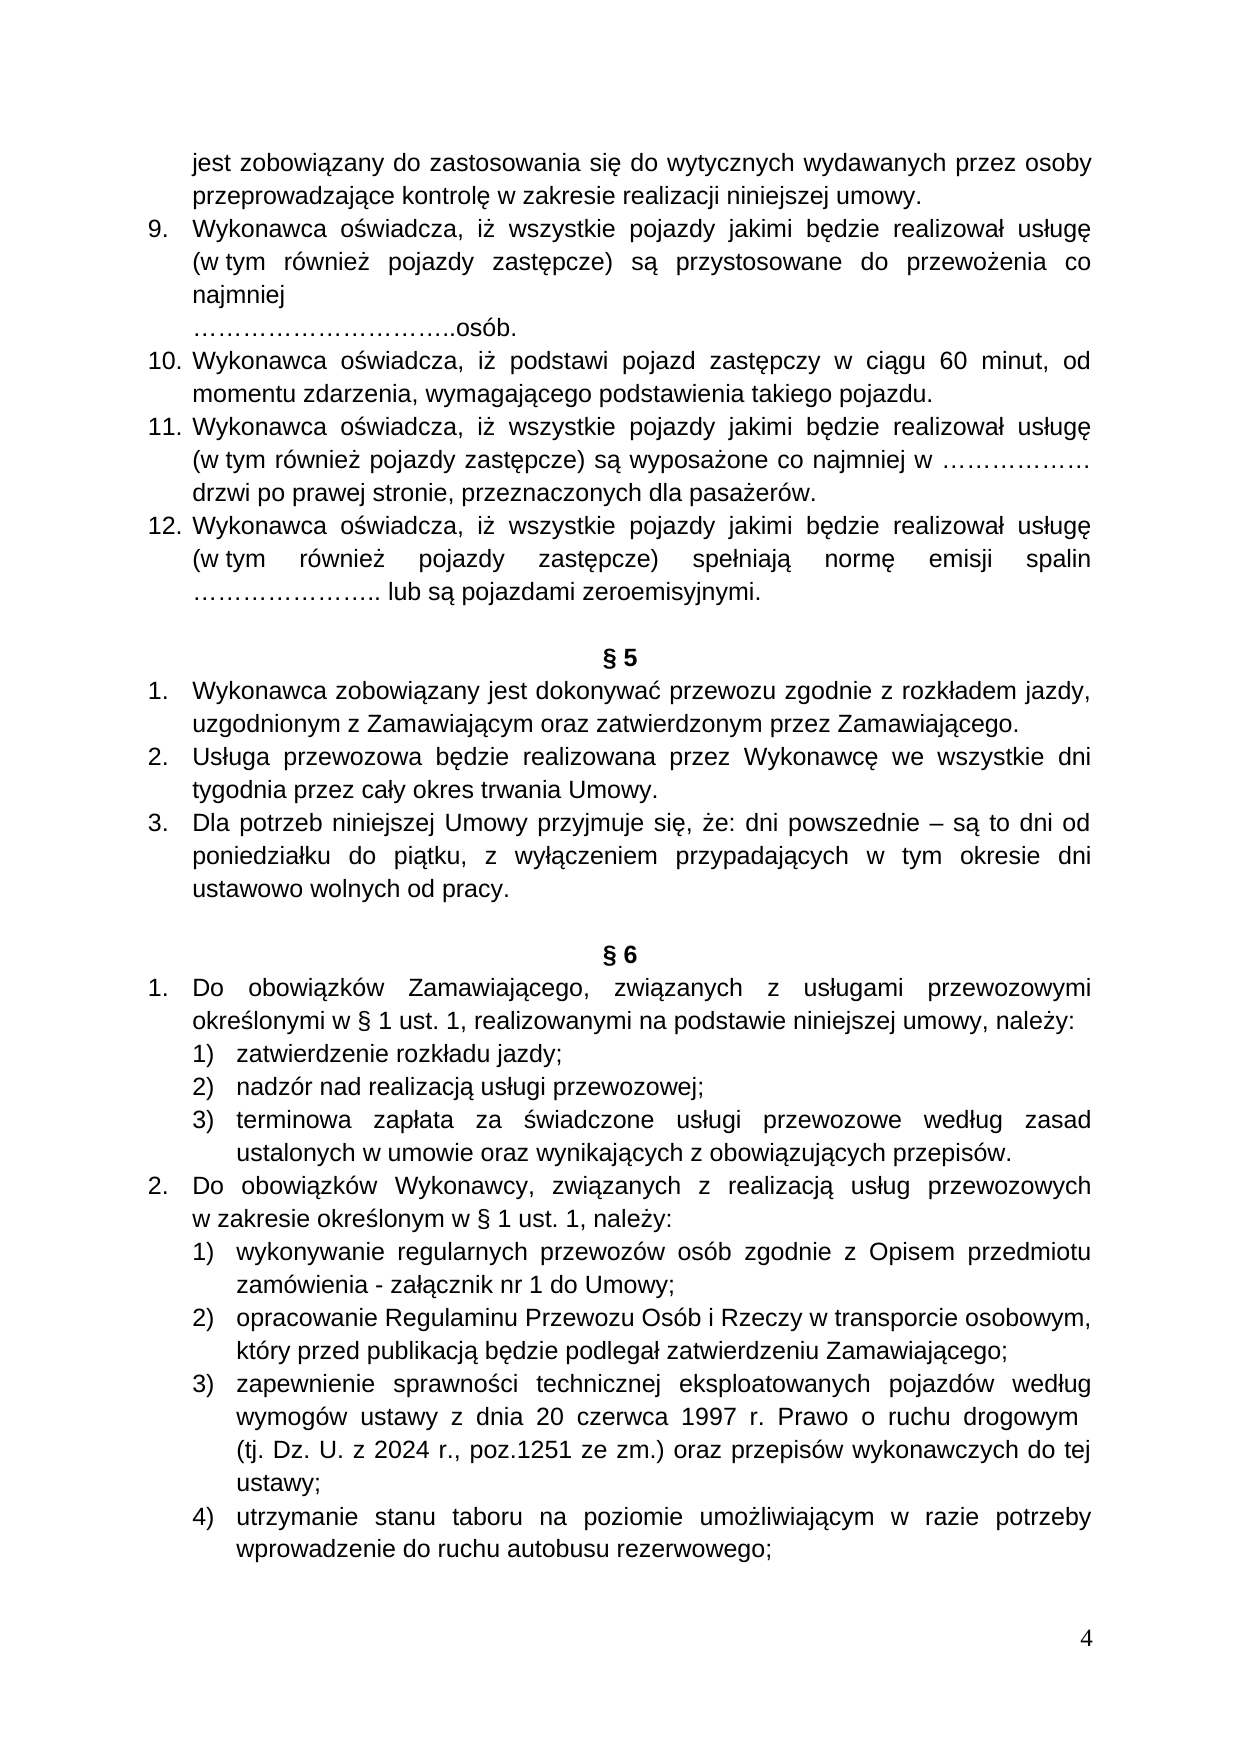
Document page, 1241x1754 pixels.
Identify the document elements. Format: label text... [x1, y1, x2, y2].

list Wykonawca oświadcza, iż podstawi pojazd zastępczy w ciągu 60 minut, od momentu zdarzenia, wymagającego podstawienia takiego pojazdu. [148, 346, 1093, 407]
list opracowanie Regulaminu Przewozu Osób i Rzeczy w transporcie osobowym, który przed publikacją będzie podlegał zatwierdzeniu Zamawiającego; [192, 1303, 1093, 1365]
list Do obowiązków Zamawiającego, związanych z usługami przewozowymi określonymi w § 1 ust. 1, realizowanymi na podstawie niniejszej umowy, należy: [148, 973, 1093, 1035]
text § 5 [148, 643, 1093, 672]
list wykonywanie regularnych przewozów osób zgodnie z Opisem przedmiotu zamówienia - załącznik nr 1 do Umowy; [192, 1237, 1093, 1299]
list zapewnienie sprawności technicznej eksploatowanych pojazdów według wymogów ustawy z dnia 20 czerwca 1997 r. Prawo o ruchu drogowym (tj. Dz. U. z 2024 r., poz.1251 ze zm.) oraz przepisów wykonawczych do tej ustawy; [192, 1369, 1093, 1497]
list Do obowiązków Wykonawcy, związanych z realizacją usług przewozowych w zakresie określonym w § 1 ust. 1, należy: [148, 1171, 1093, 1233]
list Wykonawca oświadcza, iż wszystkie pojazdy jakimi będzie realizował usługę (w tym również pojazdy zastępcze) są przystosowane do przewożenia co najmniej [148, 214, 1093, 308]
text § 6 [148, 940, 1093, 969]
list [148, 148, 1093, 209]
list Dla potrzeb niniejszej Umowy przyjmuje się, że: dni powszednie – są to dni od poniedziałku do piątku, z wyłączeniem przypadających w tym okresie dni ustawowo wolnych od pracy. [148, 808, 1093, 903]
list Wykonawca oświadcza, iż wszystkie pojazdy jakimi będzie realizował usługę (w tym również pojazdy zastępcze) są wyposażone co najmniej w ……………… drzwi po prawej stronie, przeznaczonych dla pasażerów. [148, 412, 1093, 507]
list Wykonawca oświadcza, iż wszystkie pojazdy jakimi będzie realizował usługę (w tym również pojazdy zastępcze) spełniają normę emisji spalin ………………….. lub są pojazdami zeroemisyjnymi. [148, 511, 1093, 606]
list zatwierdzenie rozkładu jazdy; [192, 1039, 1093, 1068]
list terminowa zapłata za świadczone usługi przewozowe według zasad ustalonych w umowie oraz wynikających z obowiązujących przepisów. [192, 1105, 1093, 1167]
list …………………………..osób. [192, 313, 1093, 341]
list Usługa przewozowa będzie realizowana przez Wykonawcę we wszystkie dni tygodnia przez cały okres trwania Umowy. [148, 742, 1093, 804]
list Wykonawca zobowiązany jest dokonywać przewozu zgodnie z rozkładem jazdy, uzgodnionym z Zamawiającym oraz zatwierdzonym przez Zamawiającego. [148, 676, 1093, 738]
list utrzymanie stanu taboru na poziomie umożliwiającym w razie potrzeby wprowadzenie do ruchu autobusu rezerwowego; [192, 1501, 1093, 1563]
list nadzór nad realizacją usługi przewozowej; [192, 1072, 1093, 1101]
